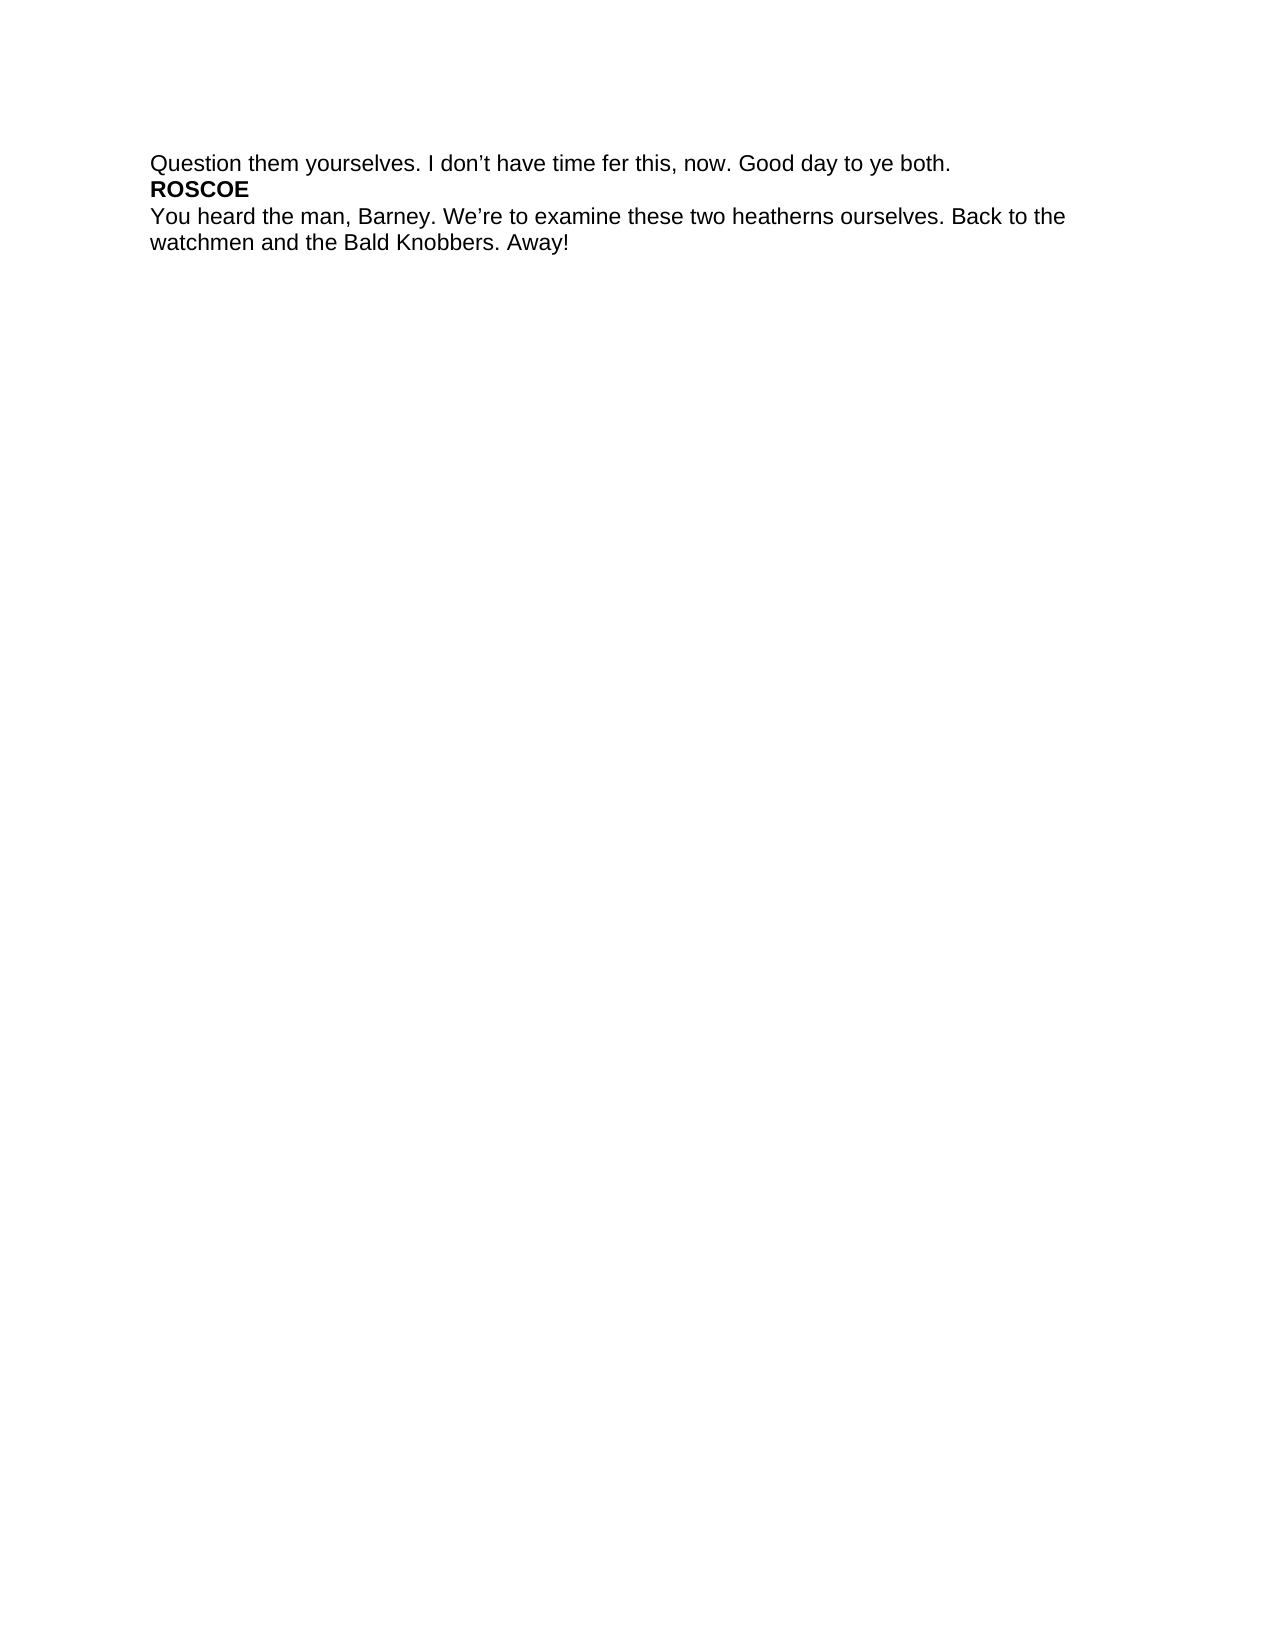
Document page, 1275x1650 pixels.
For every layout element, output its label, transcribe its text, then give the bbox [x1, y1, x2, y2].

text ROSCOE [150, 176, 1125, 203]
text You heard the man, Barney. We’re to examine these two heatherns ourselves. Back to the watchmen and the Bald Knobbers. Away! [150, 203, 1125, 255]
text Question them yourselves. I don’t have time fer this, now. Good day to ye both. [150, 150, 1125, 176]
